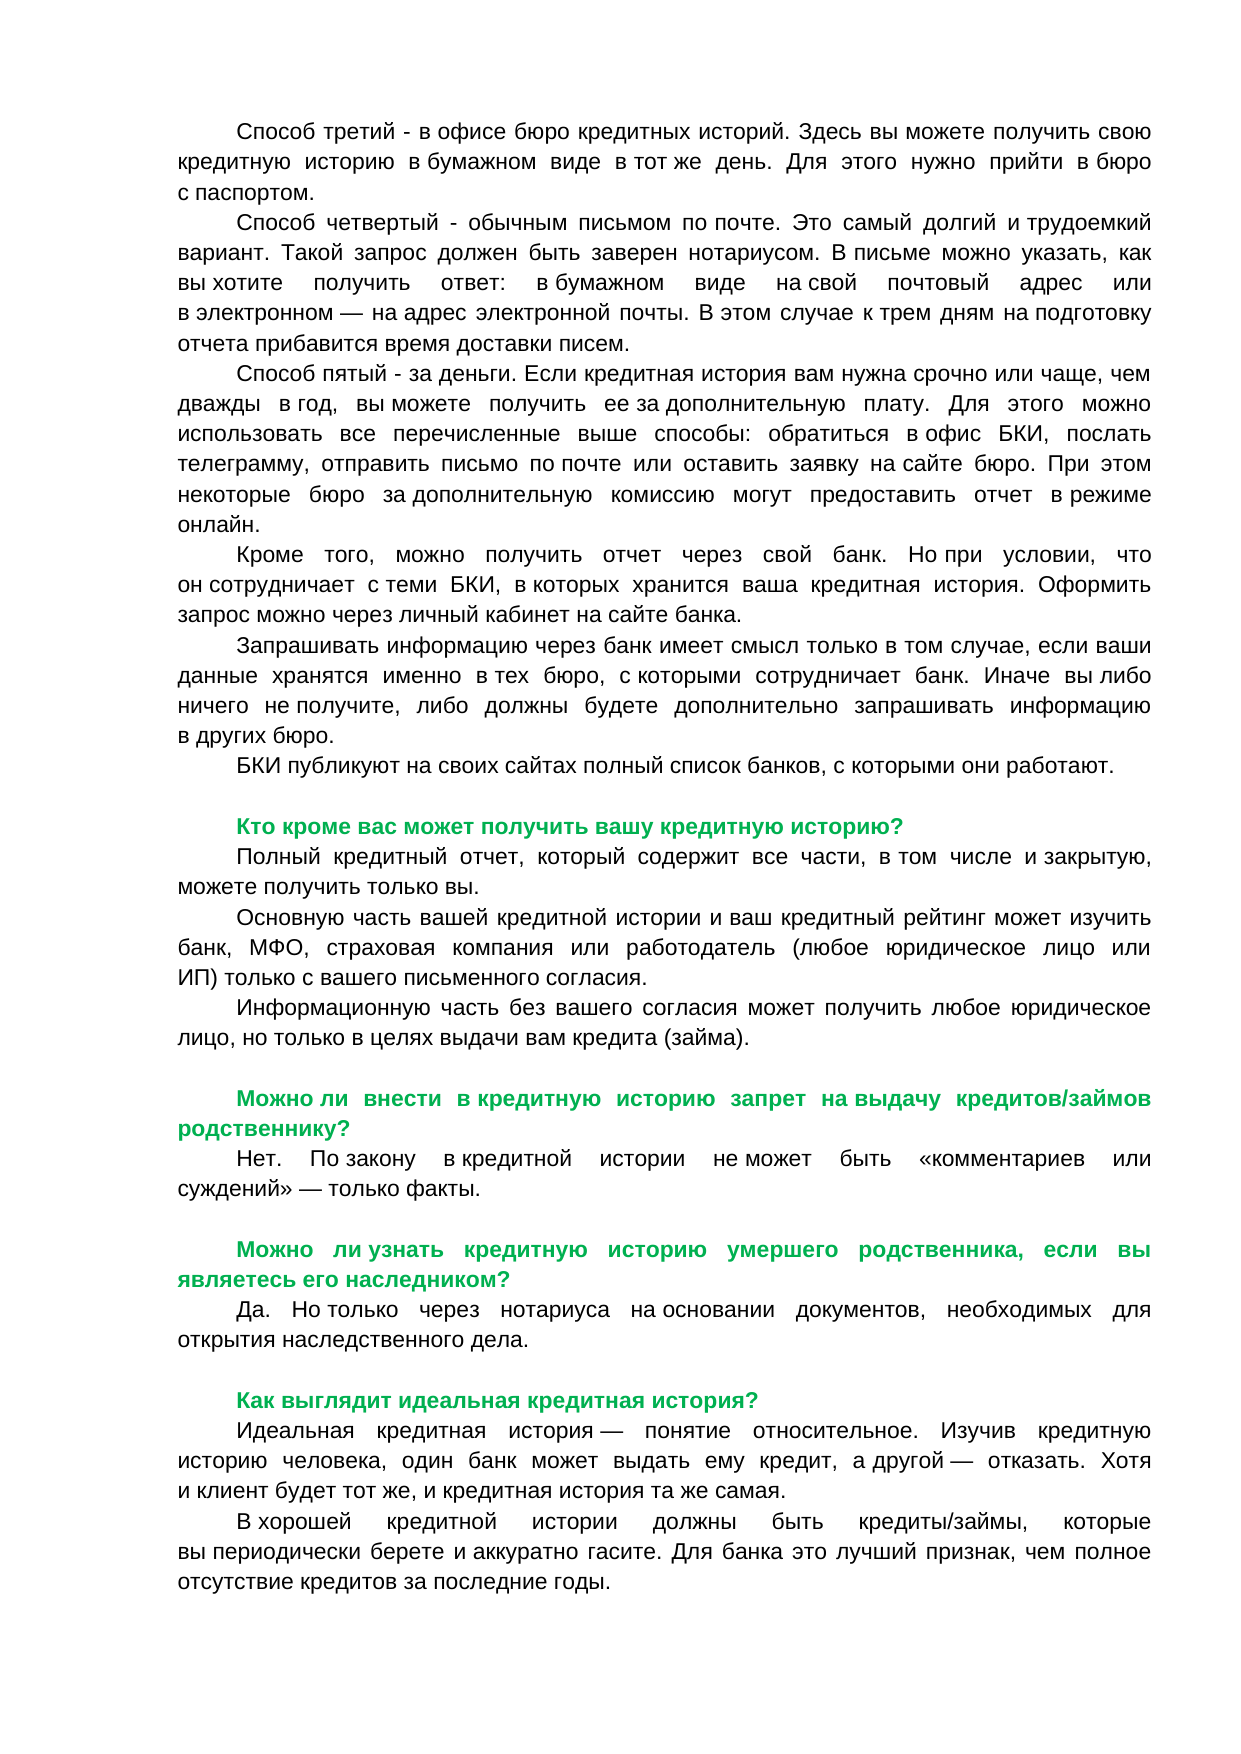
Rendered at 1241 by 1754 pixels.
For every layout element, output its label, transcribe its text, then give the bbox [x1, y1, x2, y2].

text Нет. По закону в кредитной истории не может быть «комментариев или суждений» — только факты. [177, 1145, 1152, 1202]
text Полный кредитный отчет, который содержит все части, в том числе и закрытую, можете получить только вы. [177, 843, 1152, 900]
text Информационную часть без вашего согласия может получить любое юридическое лицо, но только в целях выдачи вам кредита (займа). [177, 994, 1152, 1051]
text Как выглядит идеальная кредитная история? [177, 1387, 1152, 1413]
text Идеальная кредитная история — понятие относительное. Изучив кредитную историю человека, один банк может выдать ему кредит, а другой — отказать. Хотя и клиент будет тот же, и кредитная история та же самая. [177, 1417, 1152, 1504]
text Кроме того, можно получить отчет через свой банк. Но при условии, что он сотрудничает с теми БКИ, в которых хранится ваша кредитная история. Оформить запрос можно через личный кабинет на сайте банка. [177, 541, 1152, 628]
text Можно ли узнать кредитную историю умершего родственника, если вы являетесь его наследником? [177, 1236, 1152, 1292]
text БКИ публикуют на своих сайтах полный список банков, с которыми они работают. [177, 752, 1152, 779]
text Основную часть вашей кредитной истории и ваш кредитный рейтинг может изучить банк, МФО, страховая компания или работодатель (любое юридическое лицо или ИП) только с вашего письменного согласия. [177, 903, 1152, 990]
text Можно ли внести в кредитную историю запрет на выдачу кредитов/займов родственнику? [177, 1085, 1152, 1141]
text Да. Но только через нотариуса на основании документов, необходимых для открытия наследственного дела. [177, 1296, 1152, 1353]
text Способ пятый - за деньги. Если кредитная история вам нужна срочно или чаще, чем дважды в год, вы можете получить ее за дополнительную плату. Для этого можно использовать все перечисленные выше способы: обратиться в офис БКИ, послать телеграмму, отправить письмо по почте или оставить заявку на сайте бюро. При этом некоторые бюро за дополнительную комиссию могут предоставить отчет в режиме онлайн. [177, 360, 1152, 537]
text В хорошей кредитной истории должны быть кредиты/займы, которые вы периодически берете и аккуратно гасите. Для банка это лучший признак, чем полное отсутствие кредитов за последние годы. [177, 1508, 1152, 1594]
text Запрашивать информацию через банк имеет смысл только в том случае, если ваши данные хранятся именно в тех бюро, с которыми сотрудничает банк. Иначе вы либо ничего не получите, либо должны будете дополнительно запрашивать информацию в других бюро. [177, 632, 1152, 749]
text Кто кроме вас может получить вашу кредитную историю? [177, 813, 1152, 839]
text Способ четвертый - обычным письмом по почте. Это самый долгий и трудоемкий вариант. Такой запрос должен быть заверен нотариусом. В письме можно указать, как вы хотите получить ответ: в бумажном виде на свой почтовый адрес или в электронном — на адрес электронной почты. В этом случае к трем дням на подготовку отчета прибавится время доставки писем. [177, 209, 1152, 356]
text Способ третий - в офисе бюро кредитных историй. Здесь вы можете получить свою кредитную историю в бумажном виде в тот же день. Для этого нужно прийти в бюро с паспортом. [177, 118, 1152, 205]
